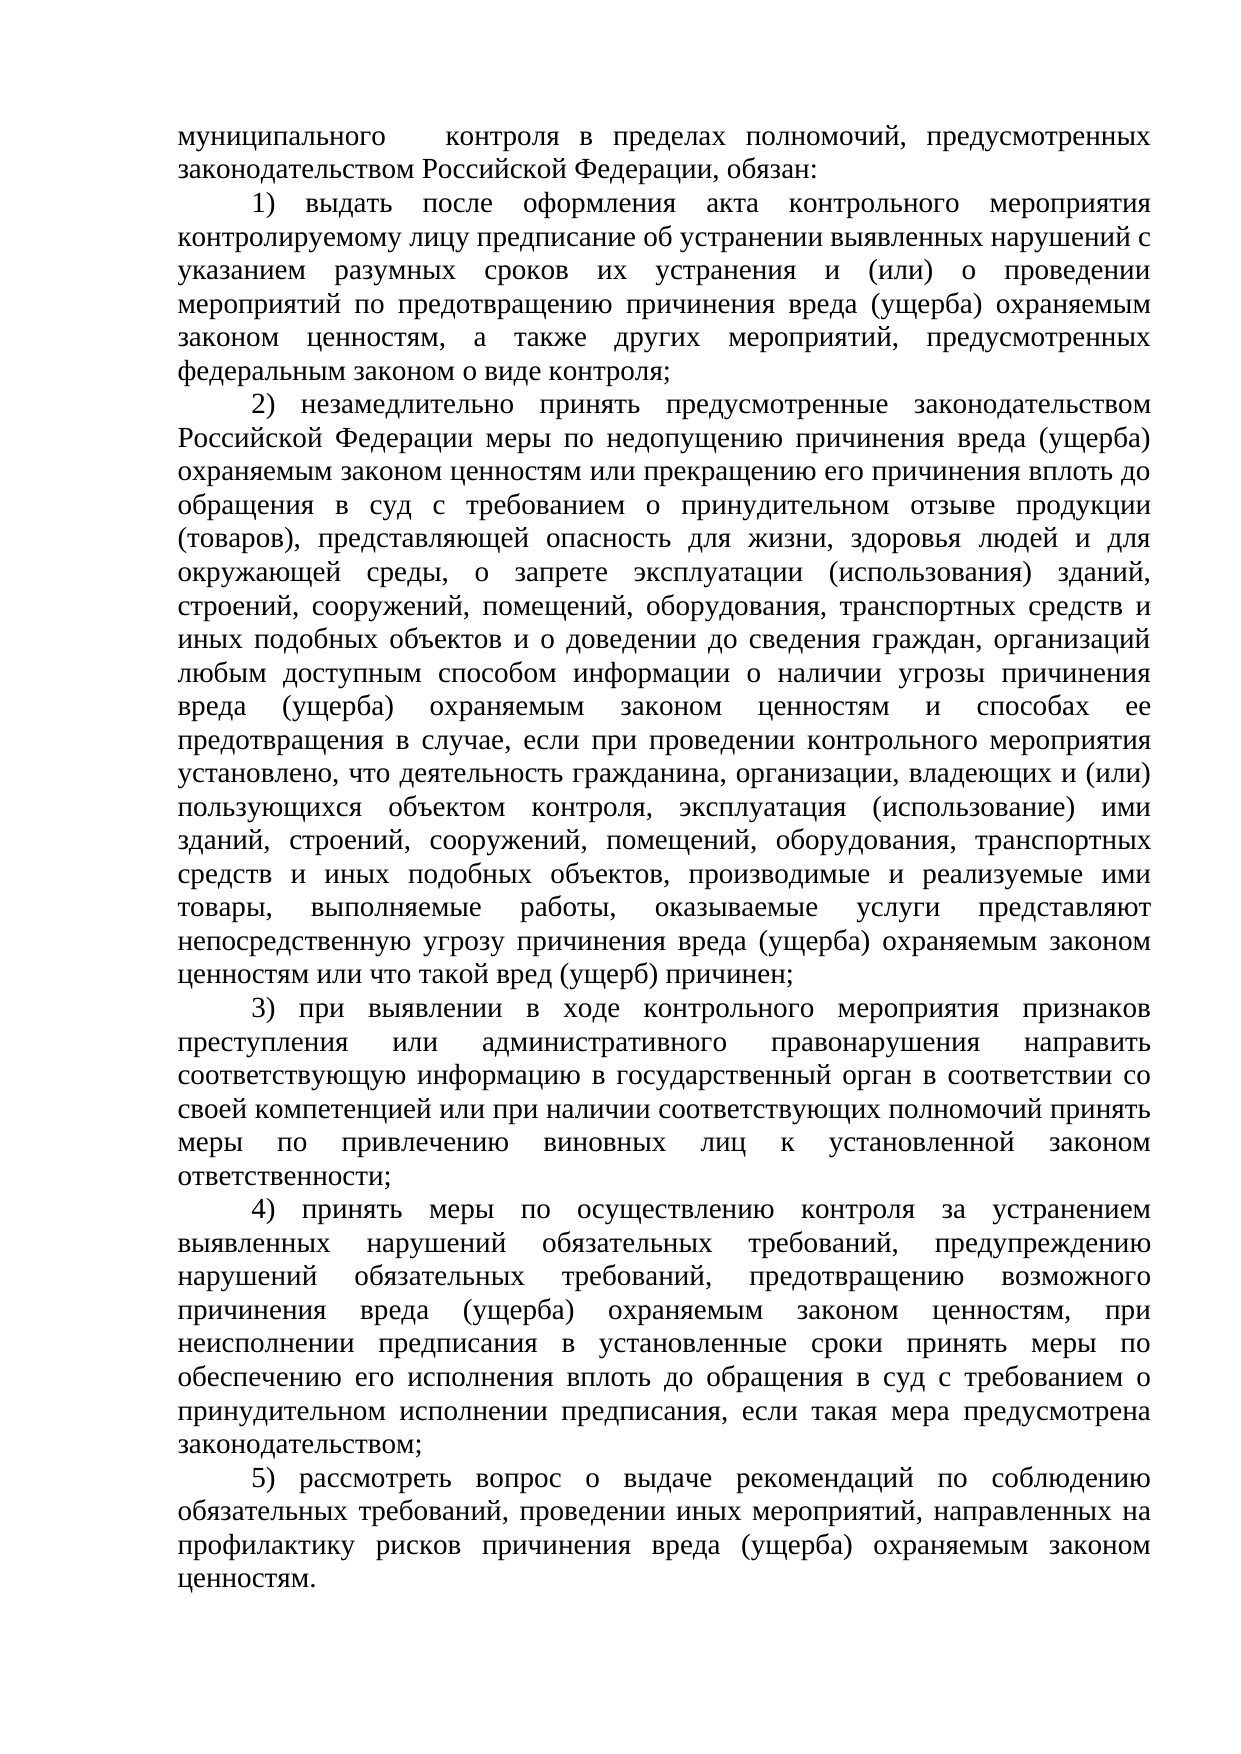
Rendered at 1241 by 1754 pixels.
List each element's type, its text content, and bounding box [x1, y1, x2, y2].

text 2) незамедлительно принять предусмотренные законодательством Российской Федерации меры по недопущению причинения вреда (ущерба) охраняемым законом ценностям или прекращению его причинения вплоть до обращения в суд с требованием о принудительном отзыве продукции (товаров), представляющей опасность для жизни, здоровья людей и для окружающей среды, о запрете эксплуатации (использования) зданий, строений, сооружений, помещений, оборудования, транспортных средств и иных подобных объектов и о доведении до сведения граждан, организаций любым доступным способом информации о наличии угрозы причинения вреда (ущерба) охраняемым законом ценностям и способах ее предотвращения в случае, если при проведении контрольного мероприятия установлено, что деятельность гражданина, организации, владеющих и (или) пользующихся объектом контроля, эксплуатация (использование) ими зданий, строений, сооружений, помещений, оборудования, транспортных средств и иных подобных объектов, производимые и реализуемые ими товары, выполняемые работы, оказываемые услуги представляют непосредственную угрозу причинения вреда (ущерба) охраняемым законом ценностям или что такой вред (ущерб) причинен; [177, 386, 1152, 990]
text 1) выдать после оформления акта контрольного мероприятия контролируемому лицу предписание об устранении выявленных нарушений с указанием разумных сроков их устранения и (или) о проведении мероприятий по предотвращению причинения вреда (ущерба) охраняемым законом ценностям, а также других мероприятий, предусмотренных федеральным законом о виде контроля; [177, 185, 1152, 386]
text 5) рассмотреть вопрос о выдаче рекомендаций по соблюдению обязательных требований, проведении иных мероприятий, направленных на профилактику рисков причинения вреда (ущерба) охраняемым законом ценностям. [177, 1460, 1152, 1594]
text 4) принять меры по осуществлению контроля за устранением выявленных нарушений обязательных требований, предупреждению нарушений обязательных требований, предотвращению возможного причинения вреда (ущерба) охраняемым законом ценностям, при неисполнении предписания в установленные сроки принять меры по обеспечению его исполнения вплоть до обращения в суд с требованием о принудительном исполнении предписания, если такая мера предусмотрена законодательством; [177, 1191, 1152, 1460]
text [177, 118, 1152, 185]
text 3) при выявлении в ходе контрольного мероприятия признаков преступления или административного правонарушения направить соответствующую информацию в государственный орган в соответствии со своей компетенцией или при наличии соответствующих полномочий принять меры по привлечению виновных лиц к установленной законом ответственности; [177, 990, 1152, 1191]
